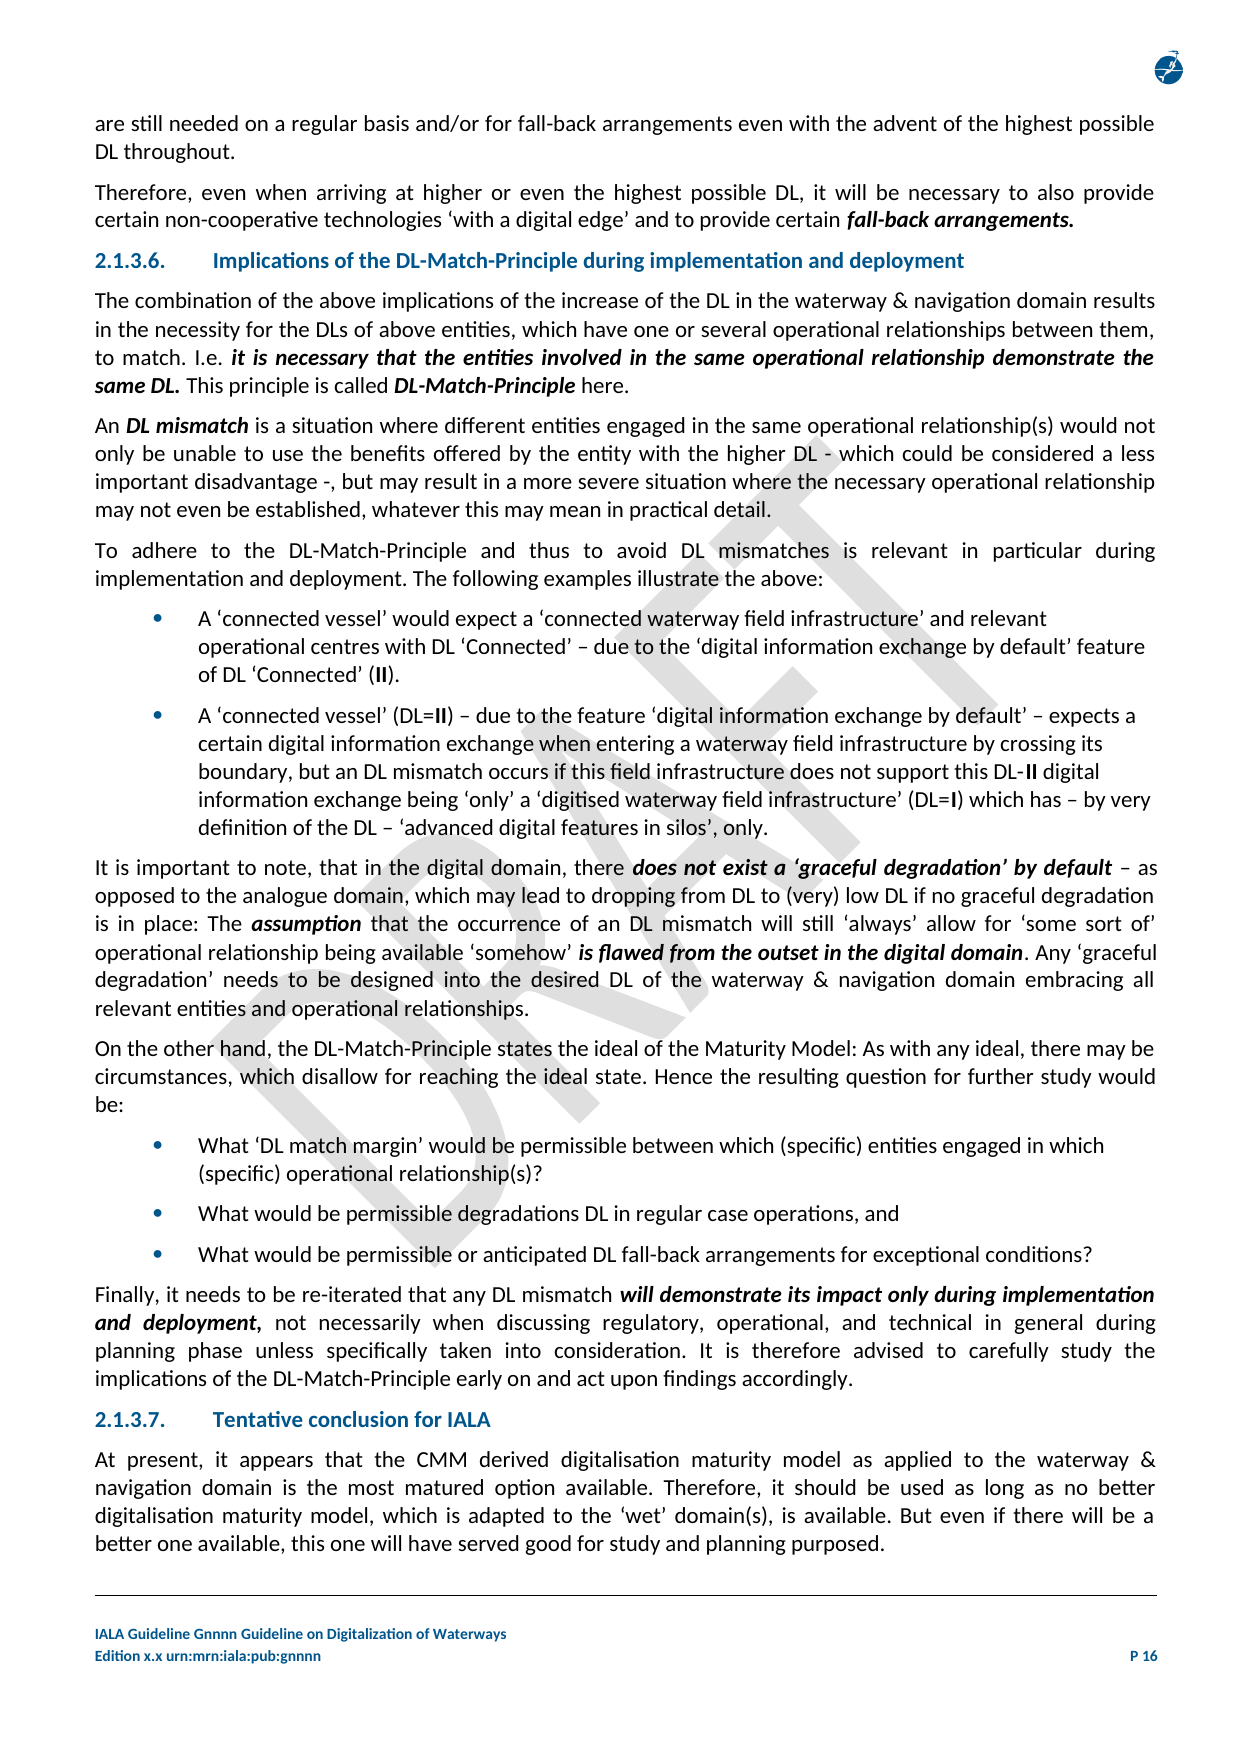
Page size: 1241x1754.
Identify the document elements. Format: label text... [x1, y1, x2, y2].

picture [1123, 0, 1241, 119]
text It is important to note, that in the digital domain, there does not exist a ‘graceful degradation’ by default – as opposed to the analogue domain, which may lead to dropping from DL to (very) low DL if no graceful degradation is in place: The assumption that the occurrence of an DL mismatch will still ‘always’ allow for ‘some sort of’ operational relationship being available ‘somehow’ is flawed from the outset in the digital domain. Any ‘graceful degradation’ needs to be designed into the desired DL of the waterway & navigation domain embracing all relevant entities and operational relationships. [94, 853, 1157, 1022]
text To adhere to the DL-Match-Principle and thus to avoid DL mismatches is relevant in particular during implementation and deployment. The following examples illustrate the above: [94, 536, 1157, 592]
text A ‘connected vessel’ would expect a ‘connected waterway field infrastructure’ and relevant operational centres with DL ‘Connected’ – due to the ‘digital information exchange by default’ feature of DL ‘Connected’ (II). [153, 604, 1157, 688]
text Therefore, even when arriving at higher or even the highest possible DL, it will be necessary to also provide certain non-cooperative technologies ‘with a digital edge’ and to provide certain fall-back arrangements. [94, 178, 1157, 234]
text What ‘DL match margin’ would be permissible between which (specific) entities engaged in which (specific) operational relationship(s)? [153, 1131, 1157, 1187]
text An DL mismatch is a situation where different entities engaged in the same operational relationship(s) would not only be unable to use the benefits offered by the entity with the higher DL - which could be considered a less important disadvantage -, but may result in a more severe situation where the necessary operational relationship may not even be established, whatever this may mean in practical detail. [94, 411, 1157, 523]
text What would be permissible degradations DL in regular case operations, and [153, 1199, 1157, 1227]
subtitle Implications of the DL-Match-Principle during implementation and deployment [94, 246, 1054, 274]
subtitle Tentative conclusion for IALA [94, 1405, 1054, 1433]
text The combination of the above implications of the increase of the DL in the waterway & navigation domain results in the necessity for the DLs of above entities, which have one or several operational relationships between them, to match. I.e. it is necessary that the entities involved in the same operational relationship demonstrate the same DL. This principle is called DL-Match-Principle here. [94, 287, 1157, 399]
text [94, 109, 1157, 165]
text On the other hand, the DL-Match-Principle states the ideal of the Maturity Model: As with any ideal, there may be circumstances, which disallow for reaching the ideal state. Hence the resulting question for further study would be: [94, 1034, 1157, 1118]
text A ‘connected vessel’ (DL=II) – due to the feature ‘digital information exchange by default’ – expects a certain digital information exchange when entering a waterway field infrastructure by crossing its boundary, but an DL mismatch occurs if this field infrastructure does not support this DL-II digital information exchange being ‘only’ a ‘digitised waterway field infrastructure’ (DL=I) which has – by very definition of the DL – ‘advanced digital features in silos’, only. [153, 701, 1157, 841]
text At present, it appears that the CMM derived digitalisation maturity model as applied to the waterway & navigation domain is the most matured option available. Therefore, it should be used as long as no better digitalisation maturity model, which is adapted to the ‘wet’ domain(s), is available. But even if there will be a better one available, this one will have served good for study and planning purposed. [94, 1445, 1157, 1557]
text Finally, it needs to be re-iterated that any DL mismatch will demonstrate its impact only during implementation and deployment, not necessarily when discussing regulatory, operational, and technical in general during planning phase unless specifically taken into consideration. It is therefore advised to carefully study the implications of the DL-Match-Principle early on and act upon findings accordingly. [94, 1280, 1157, 1392]
text What would be permissible or anticipated DL fall-back arrangements for exceptional conditions? [153, 1240, 1157, 1268]
